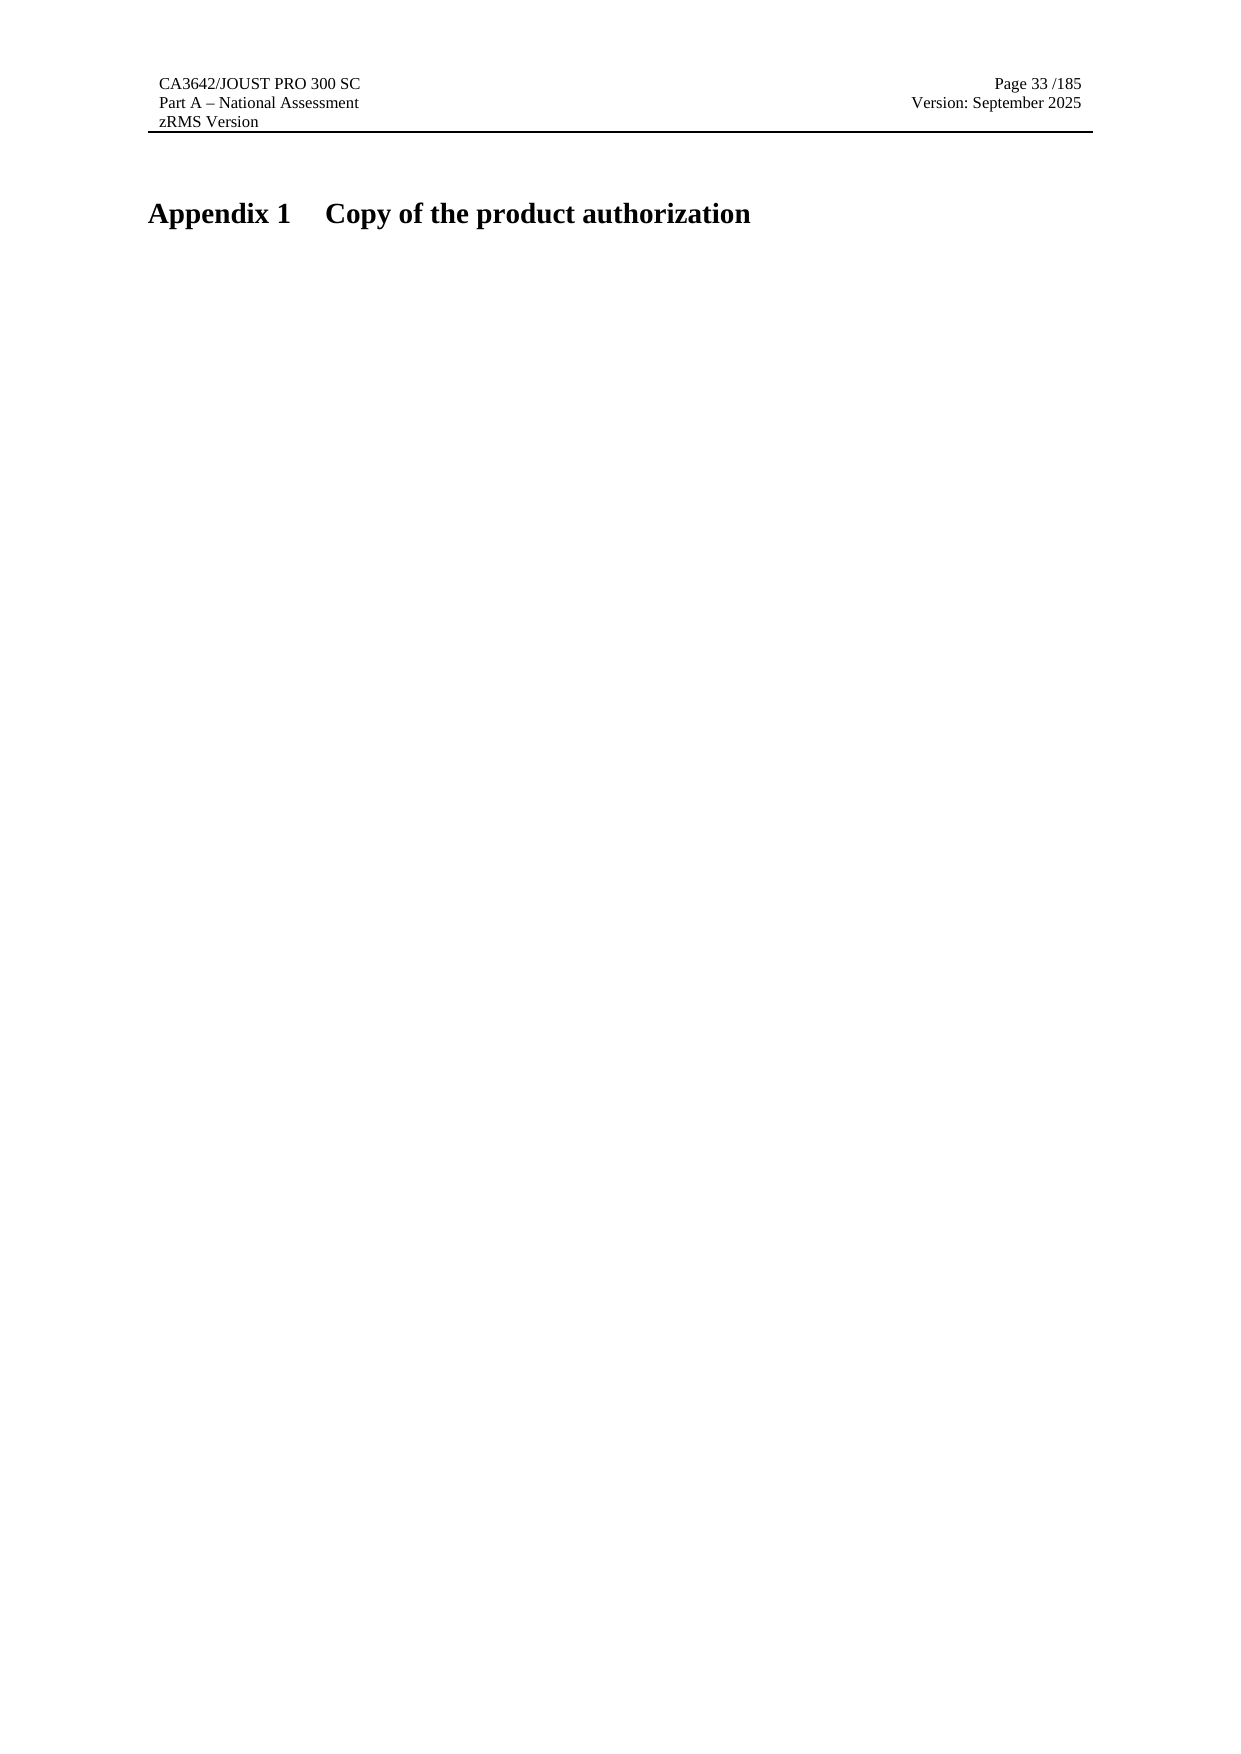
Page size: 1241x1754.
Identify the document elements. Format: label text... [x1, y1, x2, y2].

text Copy of the product authorization [148, 196, 1093, 230]
